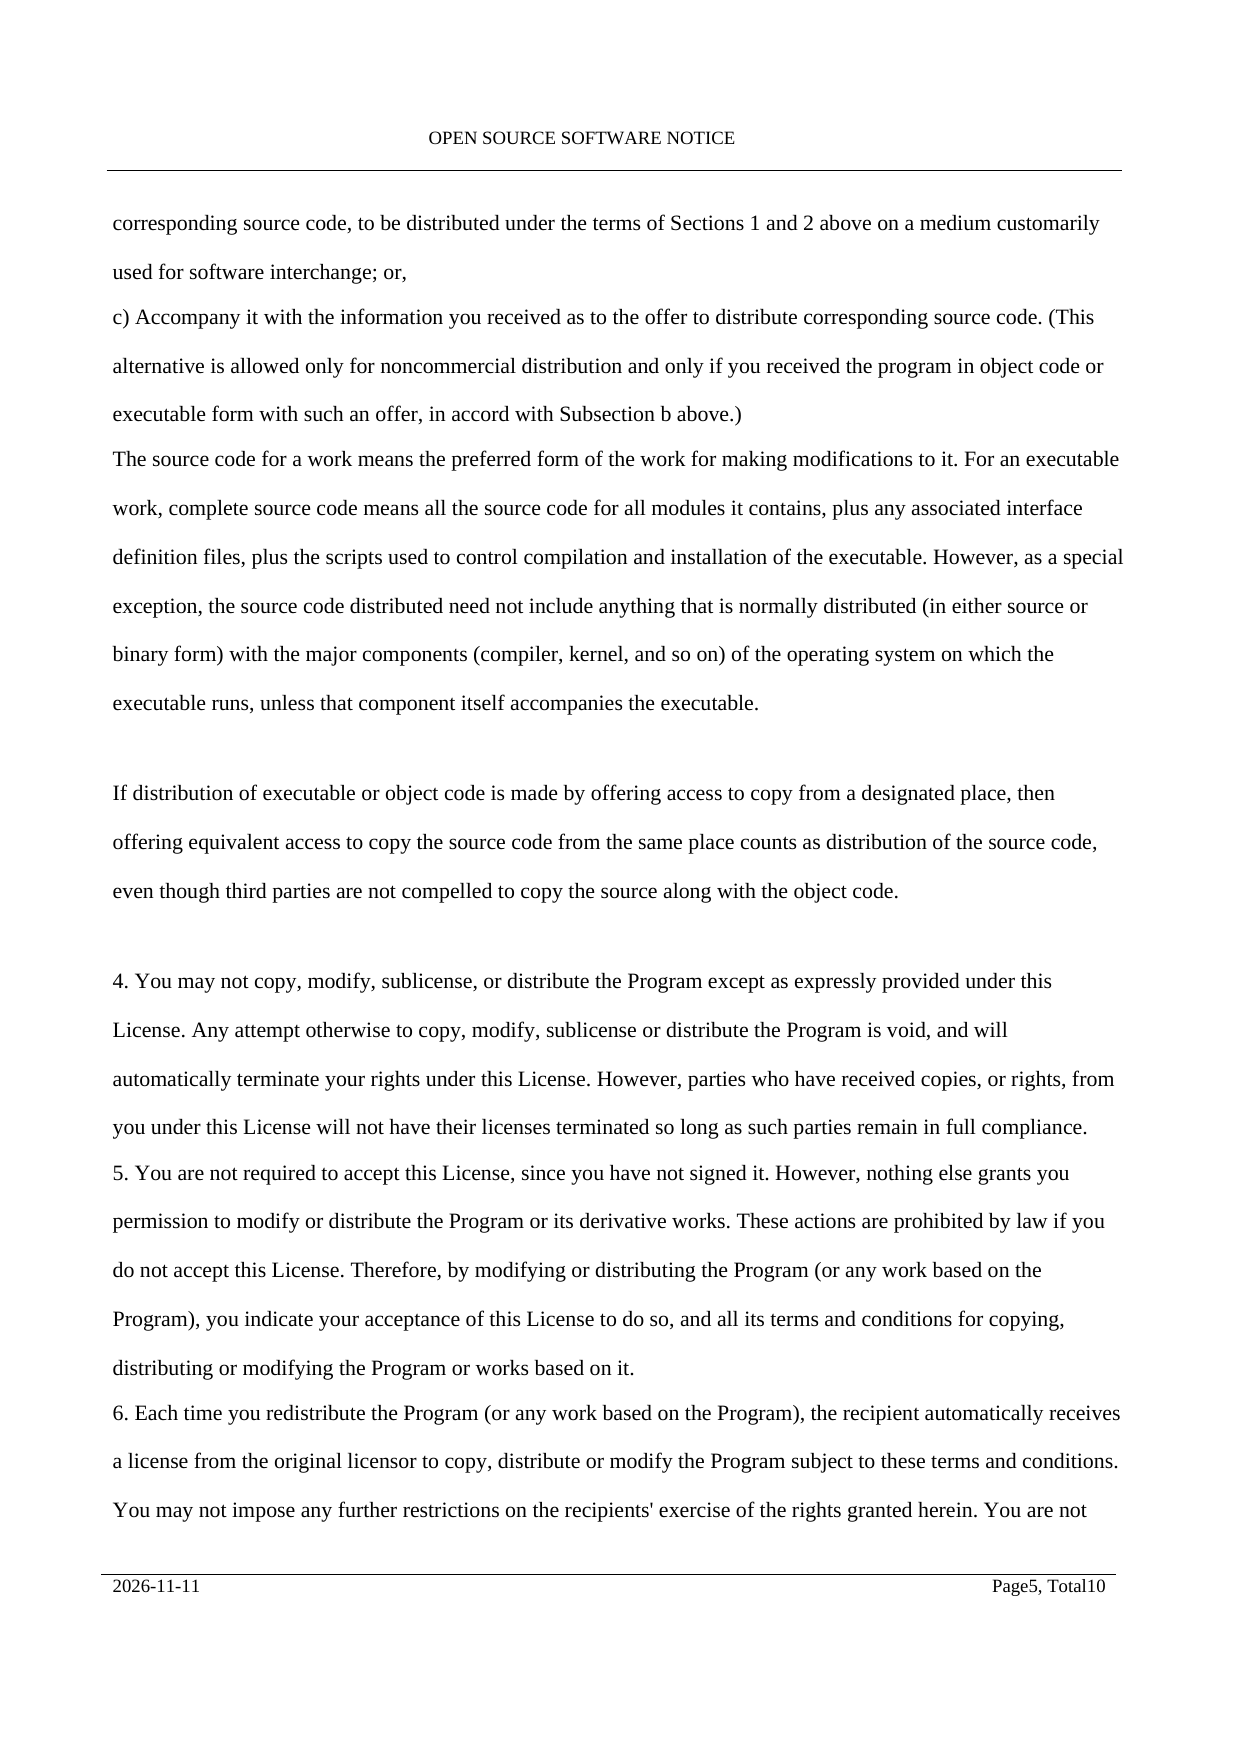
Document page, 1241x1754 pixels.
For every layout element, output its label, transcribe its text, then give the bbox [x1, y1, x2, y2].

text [112, 1396, 1128, 1526]
text 4. You may not copy, modify, sublicense, or distribute the Program except as expressly provided under this License. Any attempt otherwise to copy, modify, sublicense or distribute the Program is void, and will automatically terminate your rights under this License. However, parties who have received copies, or rights, from you under this License will not have their licenses terminated so long as such parties remain in full compliance. [112, 964, 1128, 1143]
text If distribution of executable or object code is made by offering access to copy from a designated place, then offering equivalent access to copy the source code from the same place counts as distribution of the source code, even though third parties are not compelled to copy the source along with the object code. [112, 777, 1128, 907]
text c) Accompany it with the information you received as to the offer to distribute corresponding source code. (This alternative is allowed only for noncommercial distribution and only if you received the program in object code or executable form with such an offer, in accord with Subsection b above.) [112, 300, 1128, 430]
text 5. You are not required to accept this License, since you have not signed it. However, nothing else grants you permission to modify or distribute the Program or its derivative works. These actions are prohibited by law if you do not accept this License. Therefore, by modifying or distributing the Program (or any work based on the Program), you indicate your acceptance of this License to do so, and all its terms and conditions for copying, distributing or modifying the Program or works based on it. [112, 1156, 1128, 1383]
text The source code for a work means the preferred form of the work for making modifications to it. For an executable work, complete source code means all the source code for all modules it contains, plus any associated interface definition files, plus the scripts used to control compilation and installation of the executable. However, as a special exception, the source code distributed need not include anything that is normally distributed (in either source or binary form) with the major components (compiler, kernel, and so on) of the operating system on which the executable runs, unless that component itself accompanies the executable. [112, 443, 1128, 719]
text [112, 206, 1128, 288]
